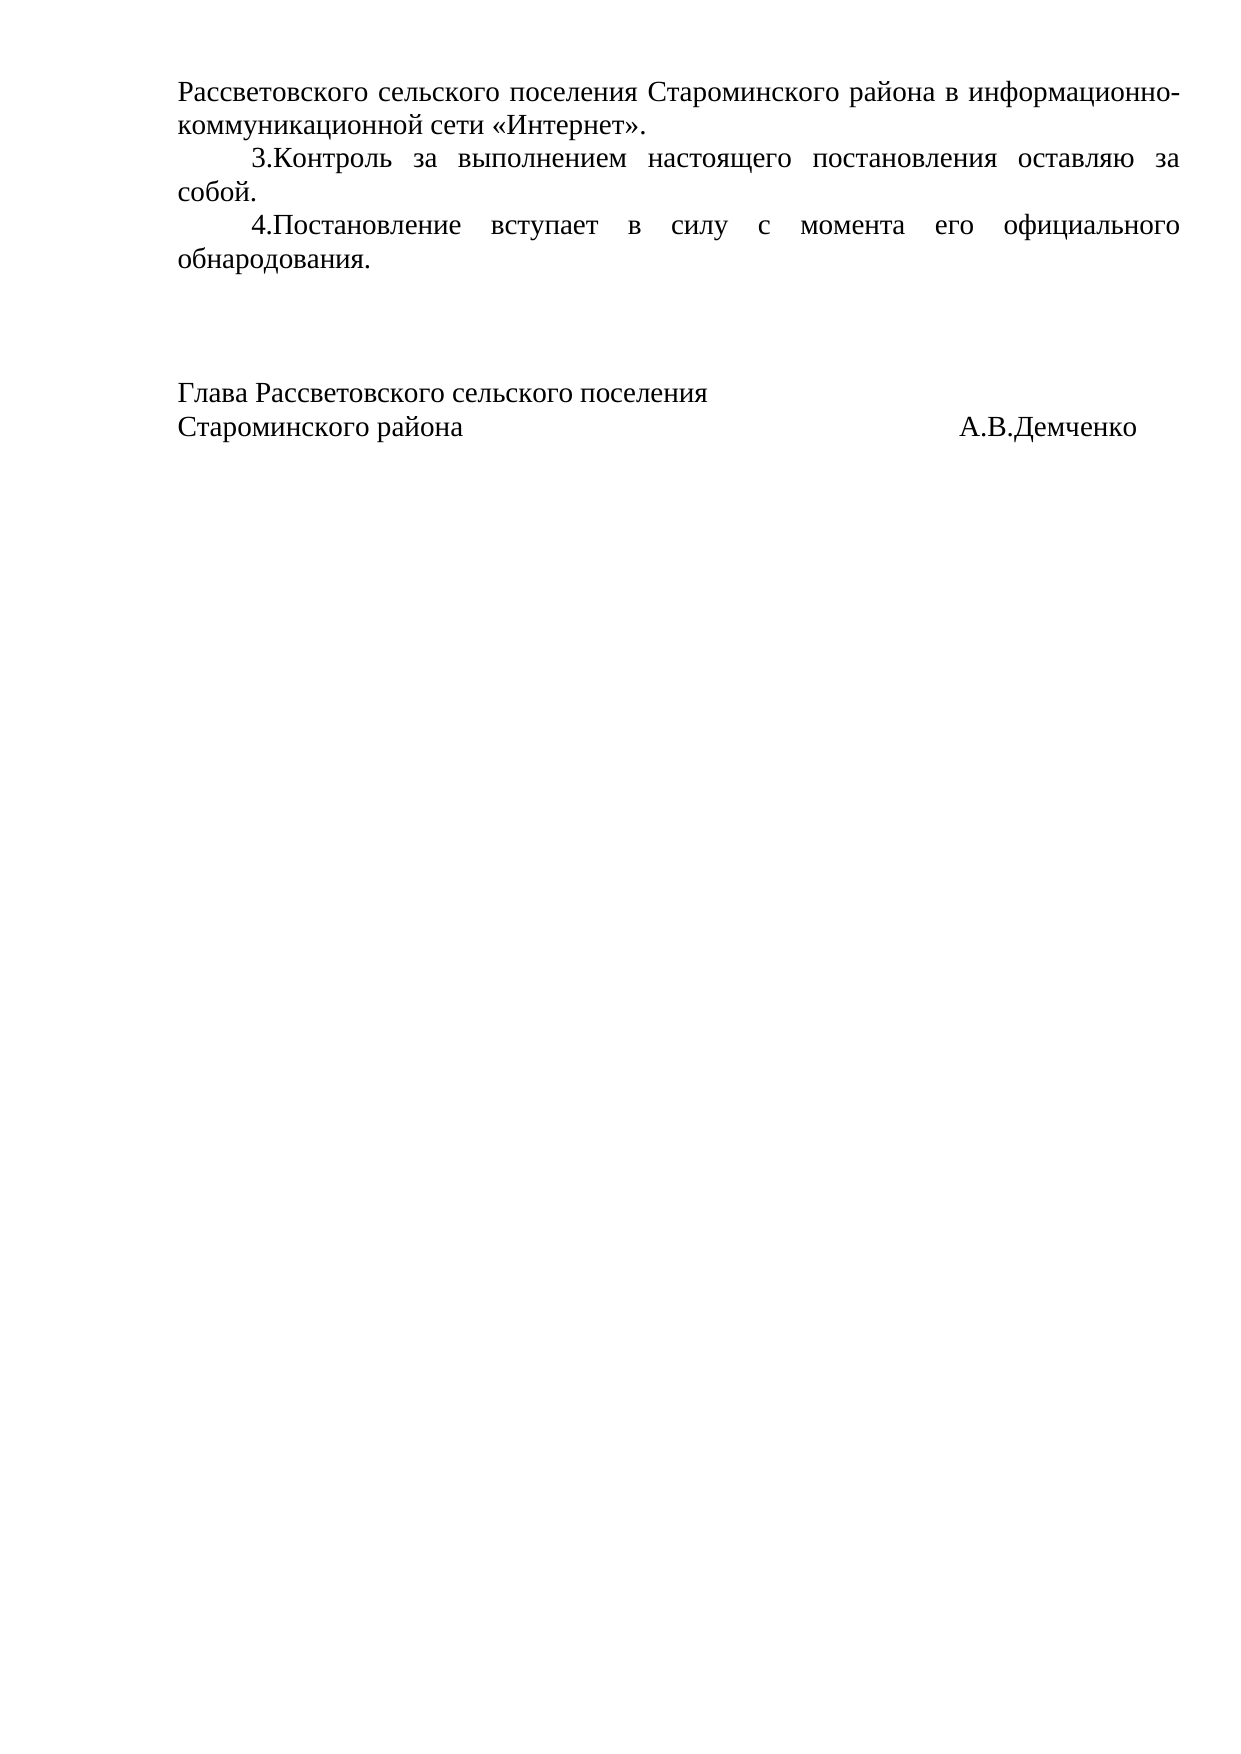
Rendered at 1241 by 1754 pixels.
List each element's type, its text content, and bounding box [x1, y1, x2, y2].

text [177, 74, 1181, 141]
text 4.Постановление вступает в силу с момента его официального обнародования. [177, 208, 1181, 275]
text Староминского района А.В.Демченко [177, 409, 1181, 443]
text Глава Рассветовского сельского поселения [177, 376, 1181, 409]
text 3.Контроль за выполнением настоящего постановления оставляю за собой. [177, 141, 1181, 208]
